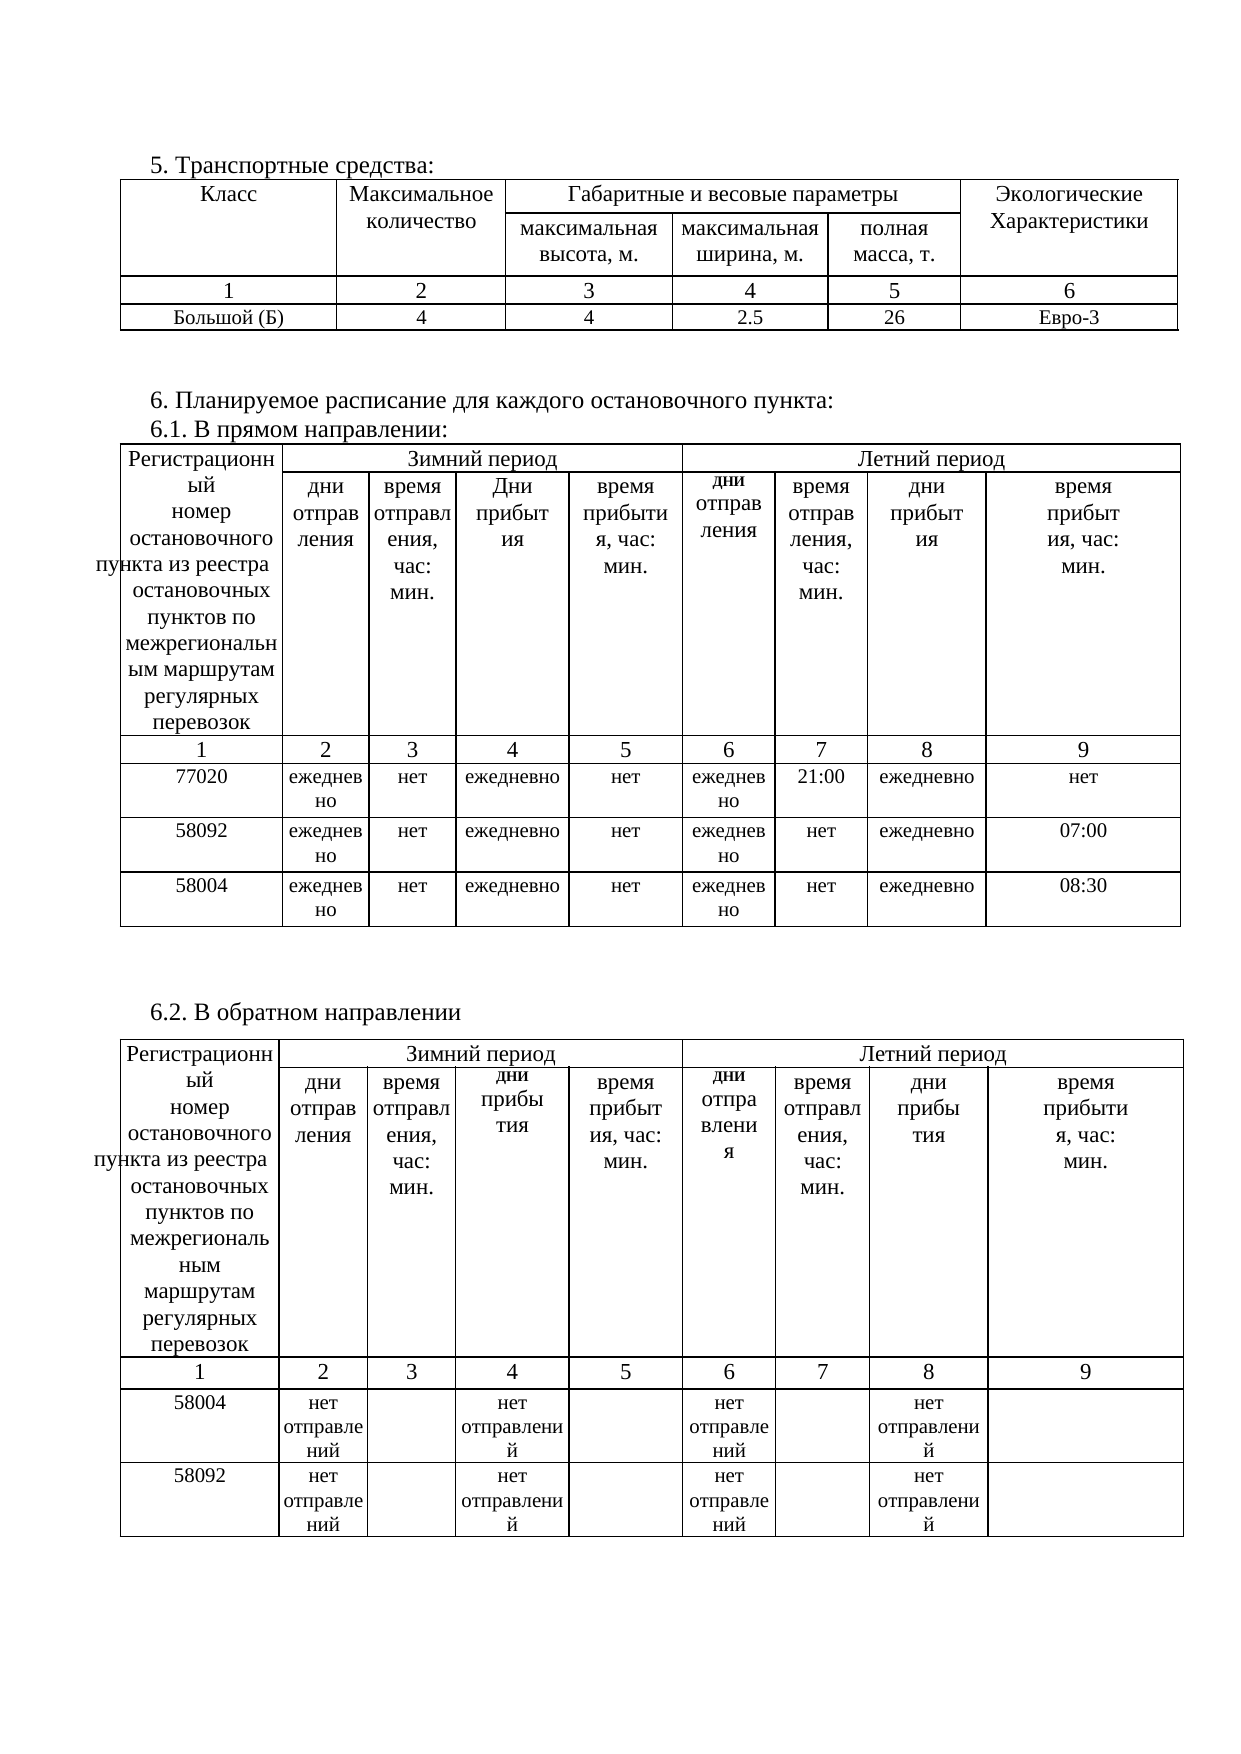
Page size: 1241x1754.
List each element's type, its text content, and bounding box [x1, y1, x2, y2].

table_cell ДНИ отправ ления [683, 473, 774, 734]
table_cell дни отправ ления [280, 1068, 367, 1356]
table_cell [368, 1390, 455, 1462]
table_cell 7 [776, 736, 867, 762]
table_header Максимальное количество [337, 180, 505, 275]
table_cell ежедневно [283, 764, 368, 817]
table_cell Большой (Б) [121, 305, 336, 329]
table_cell 5 [829, 277, 960, 303]
table_cell ежедневно [457, 818, 568, 871]
table_cell 4 [337, 305, 505, 329]
table_cell ежедневно [683, 818, 774, 871]
table_cell нет отправлений [456, 1390, 568, 1462]
table_cell ежедневно [457, 873, 568, 926]
table_cell 4 [506, 305, 672, 329]
table_cell ежедневно [868, 818, 985, 871]
table_cell нет отправлений [280, 1463, 367, 1536]
table_cell 1 [121, 277, 336, 303]
text 6. Планируемое расписание для каждого остановочного пункта: [150, 386, 1090, 414]
table_header Зимний период [280, 1040, 682, 1066]
table_cell 26 [829, 305, 960, 329]
table_cell нет отправлений [456, 1463, 568, 1536]
table_cell ежедневно [457, 764, 568, 817]
table_cell нет отправлений [870, 1390, 987, 1462]
table_cell [570, 1463, 682, 1536]
table_cell время отправл ения, час: мин. [368, 1068, 455, 1356]
table_cell нет [570, 764, 682, 817]
table_cell ДНИ отпра влени я [683, 1068, 775, 1356]
table_cell [989, 1463, 1183, 1536]
table_header Класс [121, 180, 336, 275]
table_cell время прибыти я, час: мин. [570, 473, 682, 734]
table_cell нет отправлений [683, 1463, 775, 1536]
table_cell [570, 1390, 682, 1462]
table_cell ежедневно [683, 764, 774, 817]
table_cell 3 [506, 277, 672, 303]
table_cell полная масса, т. [829, 214, 960, 275]
table_header Зимний период [283, 445, 682, 471]
table_cell нет отправлений [280, 1390, 367, 1462]
table_cell 4 [673, 277, 827, 303]
table_cell 08:30 [987, 873, 1180, 926]
table_cell [989, 1390, 1183, 1462]
table_cell время отправ ления, час: мин. [776, 473, 867, 734]
table_cell 4 [457, 736, 568, 762]
table_cell 8 [868, 736, 985, 762]
table_cell 07:00 [987, 818, 1180, 871]
table_header Регистрационный номер остановочного пункта из реестра остановочных пунктов по межрегиональным маршрутам регулярных перевозок [121, 445, 282, 734]
table_header Летний период [683, 445, 1180, 471]
table_cell время прибыт ия, час: мин. [570, 1068, 682, 1356]
table_cell нет отправлений [683, 1390, 775, 1462]
table_cell ежедневно [283, 818, 368, 871]
table_cell 9 [989, 1358, 1183, 1388]
table_cell 77020 [121, 764, 282, 817]
table_cell дни отправ ления [283, 473, 368, 734]
table_cell 6 [683, 1358, 775, 1388]
table_cell ежедневно [683, 873, 774, 926]
table_cell максимальная высота, м. [506, 214, 672, 275]
table_cell 1 [121, 1358, 278, 1388]
table_cell 6 [961, 277, 1177, 303]
table_cell 4 [456, 1358, 568, 1388]
table_cell 58092 [121, 818, 282, 871]
table_cell нет [776, 873, 867, 926]
table_cell 6 [683, 736, 774, 762]
table_cell время прибыт ия, час: мин. [987, 473, 1180, 734]
table_cell дни прибыт ия [868, 473, 985, 734]
table_cell 58092 [121, 1463, 278, 1536]
table_cell нет [987, 764, 1180, 817]
table_cell время отправл ения, час: мин. [370, 473, 455, 734]
table_header Габаритные и весовые параметры [506, 180, 960, 212]
table_cell 2.5 [673, 305, 827, 329]
table_cell 3 [370, 736, 455, 762]
table_cell 1 [121, 736, 282, 762]
table_cell нет [776, 818, 867, 871]
table_cell 2 [280, 1358, 367, 1388]
text 5. Транспортные средства: [150, 150, 1090, 179]
table_cell 8 [870, 1358, 987, 1388]
table_cell [776, 1463, 869, 1536]
table_cell нет [370, 764, 455, 817]
table_cell нет отправлений [870, 1463, 987, 1536]
table_cell ежедневно [283, 873, 368, 926]
table_cell максимальная ширина, м. [673, 214, 827, 275]
table_cell нет [570, 873, 682, 926]
table_cell дни прибы тия [870, 1068, 987, 1356]
table_cell ДНИ прибы тия [456, 1068, 568, 1356]
table_cell 3 [368, 1358, 455, 1388]
table_cell нет [570, 818, 682, 871]
table_cell время прибыти я, час: мин. [989, 1068, 1183, 1356]
table_cell Евро-3 [961, 305, 1177, 329]
table_cell 5 [570, 1358, 682, 1388]
table_cell время отправл ения, час: мин. [776, 1068, 869, 1356]
text 6.2. В обратном направлении [150, 997, 1090, 1026]
table_cell Дни прибыт ия [457, 473, 568, 734]
table_header Летний период [683, 1040, 1183, 1066]
table_cell 58004 [121, 1390, 278, 1462]
table_cell [368, 1463, 455, 1536]
table_header Экологические Характеристики [961, 180, 1177, 275]
table_cell 2 [337, 277, 505, 303]
table_cell ежедневно [868, 764, 985, 817]
table_cell 21:00 [776, 764, 867, 817]
table_cell 9 [987, 736, 1180, 762]
table_cell [776, 1390, 869, 1462]
table_cell 58004 [121, 873, 282, 926]
table_cell нет [370, 873, 455, 926]
table_cell 7 [776, 1358, 869, 1388]
table_cell ежедневно [868, 873, 985, 926]
text 6.1. В прямом направлении: [150, 414, 1090, 443]
table_cell 2 [283, 736, 368, 762]
table_cell 5 [570, 736, 682, 762]
table_cell нет [370, 818, 455, 871]
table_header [121, 1040, 278, 1356]
